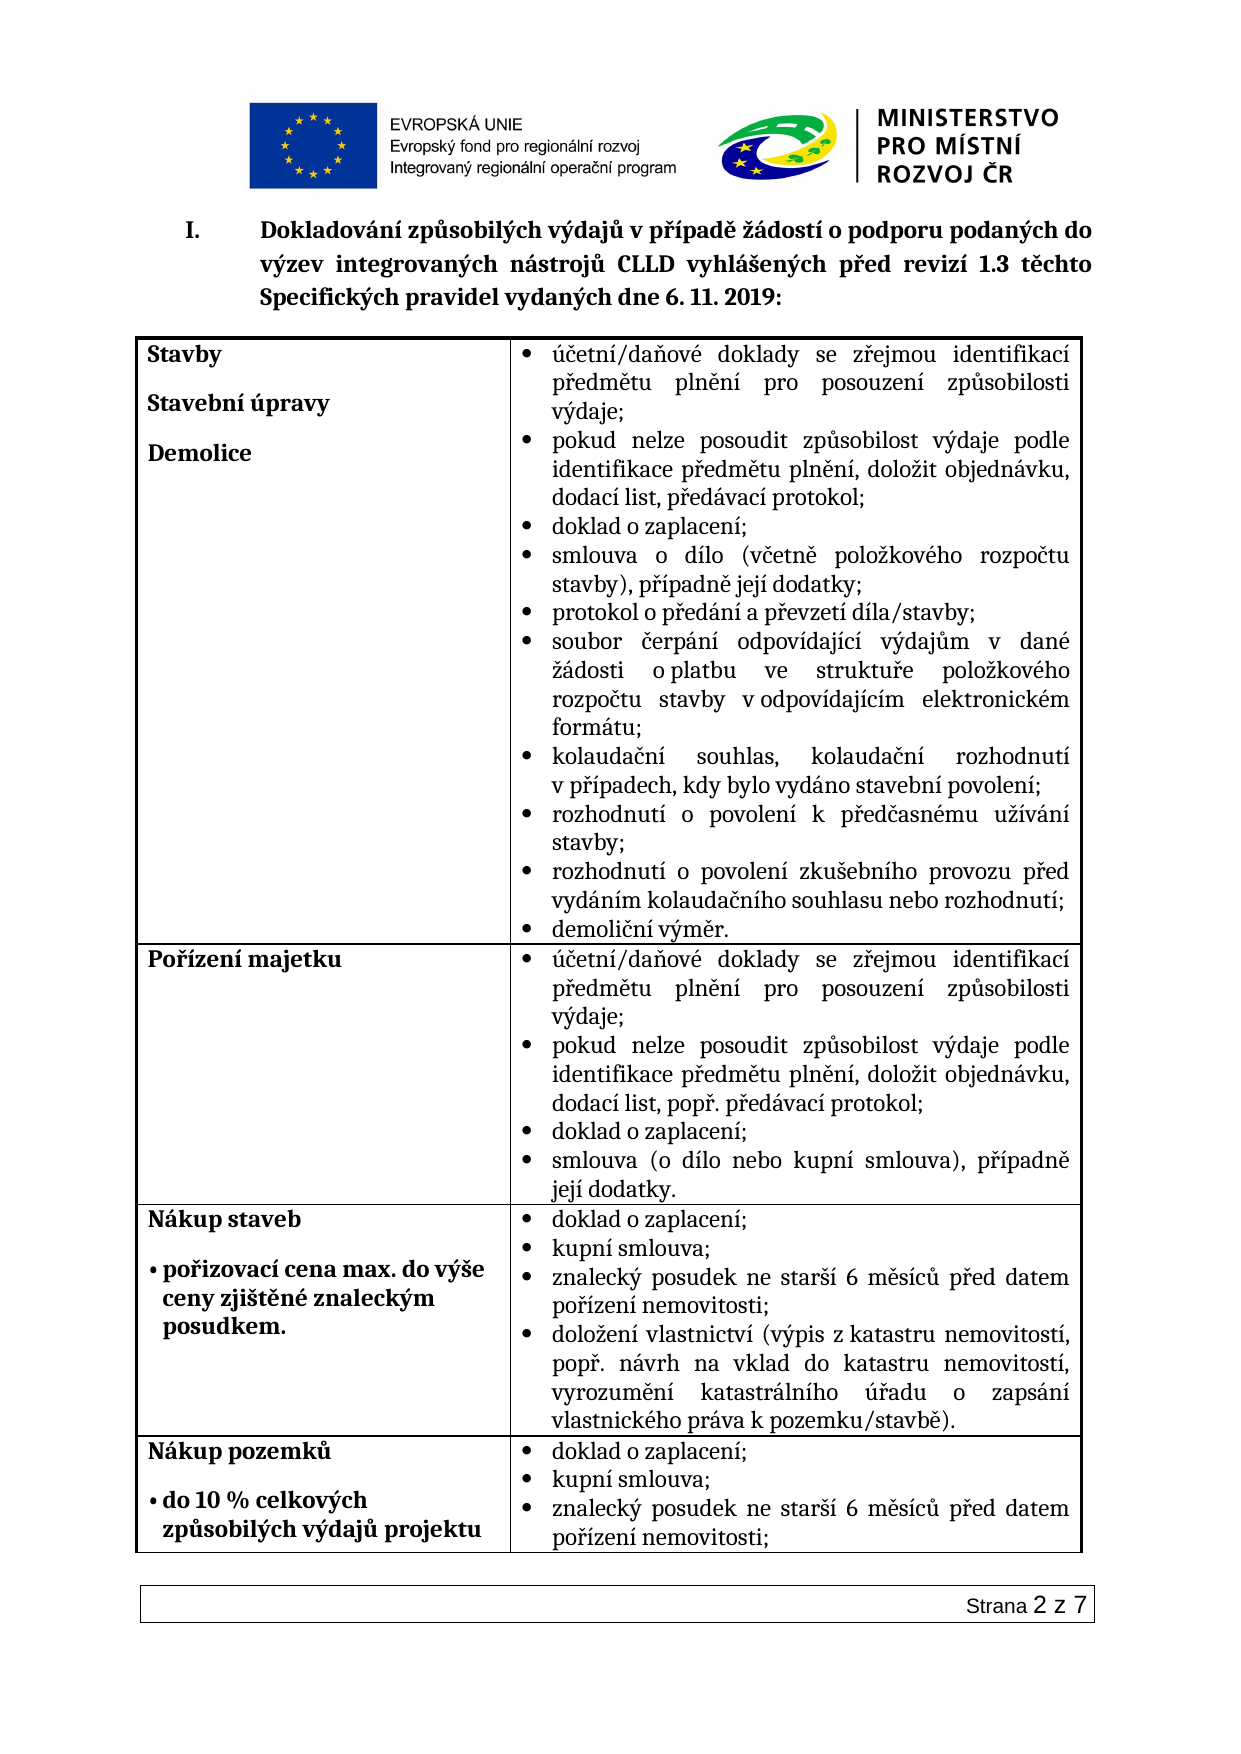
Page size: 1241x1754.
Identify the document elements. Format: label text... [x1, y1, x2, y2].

table_cell účetní/daňové doklady se zřejmou identifikací předmětu plnění pro posouzení způsobilosti výdaje; pokud nelze posoudit způsobilost výdaje podle identifikace předmětu plnění, doložit objednávku, dodací list, popř. předávací protokol; doklad o zaplacení; smlouva (o dílo nebo kupní smlouva), případně její dodatky. [511, 945, 1080, 1203]
table_cell Nákup pozemků • do 10 % celkových způsobilých výdajů projektu • pořizovací cena max. do výše ceny zjištěné znaleckým posudkem [138, 1437, 510, 1552]
table_cell Nákup staveb • pořizovací cena max. do výše ceny zjištěné znaleckým posudkem. [138, 1205, 510, 1435]
picture [221, 73, 1086, 217]
table_cell Pořízení majetku [138, 945, 510, 1203]
list Dokladování způsobilých výdajů v případě žádostí o podporu podaných do výzev integrovaných nástrojů CLLD vyhlášených před revizí 1.3 těchto Specifických pravidel vydaných dne 6. 11. 2019: [185, 216, 1093, 311]
table_header účetní/daňové doklady se zřejmou identifikací předmětu plnění pro posouzení způsobilosti výdaje; pokud nelze posoudit způsobilost výdaje podle identifikace předmětu plnění, doložit objednávku, dodací list, předávací protokol; doklad o zaplacení; smlouva o dílo (včetně položkového rozpočtu stavby), případně její dodatky; protokol o předání a převzetí díla/stavby; soubor čerpání odpovídající výdajům v dané žádosti o platbu ve struktuře položkového rozpočtu stavby v odpovídajícím elektronickém formátu; kolaudační souhlas, kolaudační rozhodnutí v případech, kdy bylo vydáno stavební povolení; rozhodnutí o povolení k předčasnému užívání stavby; rozhodnutí o povolení zkušebního provozu před vydáním kolaudačního souhlasu nebo rozhodnutí; demoliční výměr. [511, 340, 1080, 943]
table_header Stavby Stavební úpravy Demolice [138, 340, 510, 943]
